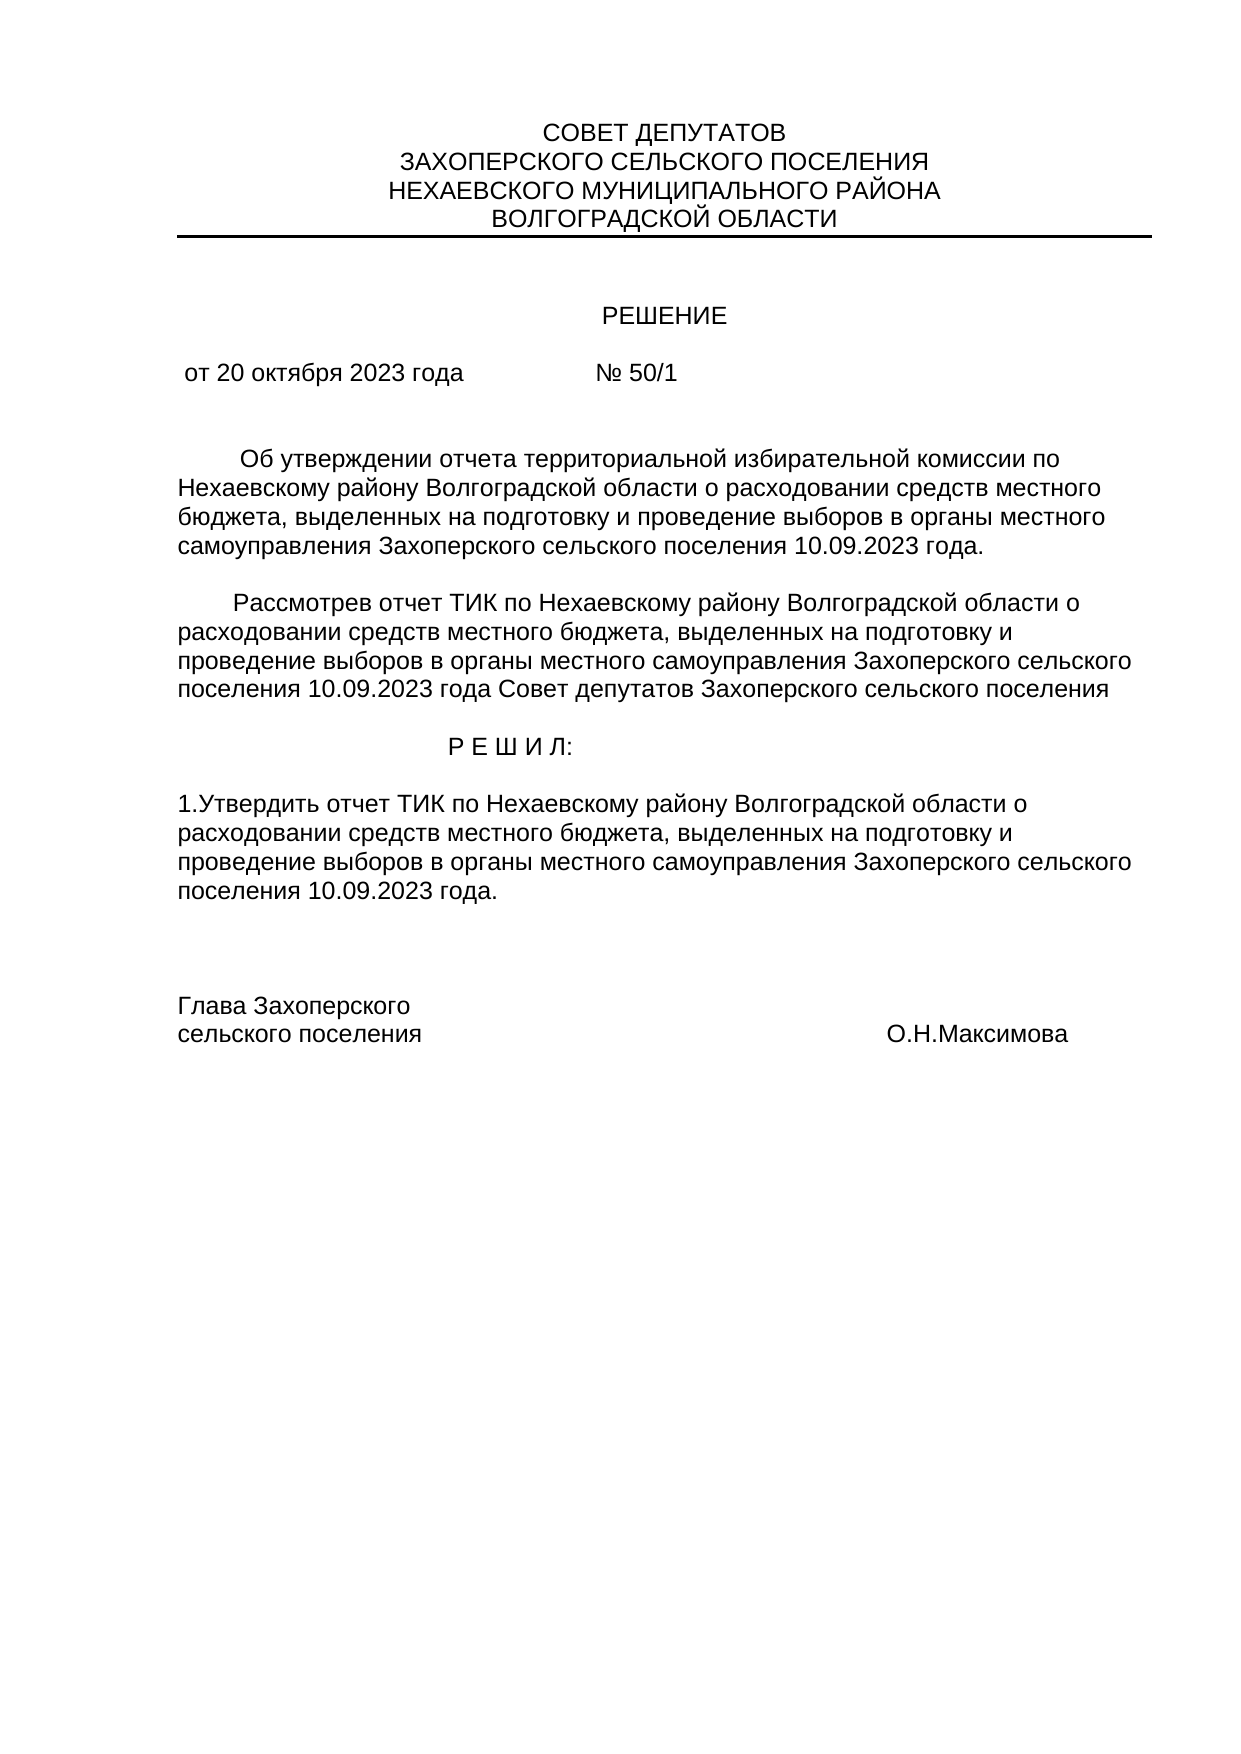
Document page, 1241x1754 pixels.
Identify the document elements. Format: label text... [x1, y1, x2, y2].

text НЕХАЕВСКОГО МУНИЦИПАЛЬНОГО РАЙОНА [177, 176, 1152, 204]
text от 20 октября 2023 года № 50/1 [177, 358, 1152, 387]
text ЗАХОПЕРСКОГО СЕЛЬСКОГО ПОСЕЛЕНИЯ [177, 147, 1152, 176]
text сельского поселения О.Н.Максимова [177, 1019, 1152, 1048]
text СОВЕТ ДЕПУТАТОВ [177, 118, 1152, 147]
text 1.Утвердить отчет ТИК по Нехаевскому району Волгоградской области о расходовании средств местного бюджета, выделенных на подготовку и проведение выборов в органы местного самоуправления Захоперского сельского поселения 10.09.2023 года. [177, 789, 1152, 904]
text Рассмотрев отчет ТИК по Нехаевскому району Волгоградской области о расходовании средств местного бюджета, выделенных на подготовку и проведение выборов в органы местного самоуправления Захоперского сельского поселения 10.09.2023 года Совет депутатов Захоперского сельского поселения [177, 588, 1152, 703]
text Р Е Ш И Л: [177, 732, 1152, 761]
text Глава Захоперского [177, 991, 1152, 1019]
text РЕШЕНИЕ [177, 301, 1152, 329]
text Об утверждении отчета территориальной избирательной комиссии по Нехаевскому району Волгоградской области о расходовании средств местного бюджета, выделенных на подготовку и проведение выборов в органы местного самоуправления Захоперского сельского поселения 10.09.2023 года. [177, 444, 1152, 559]
text ВОЛГОГРАДСКОЙ ОБЛАСТИ [177, 204, 1152, 235]
